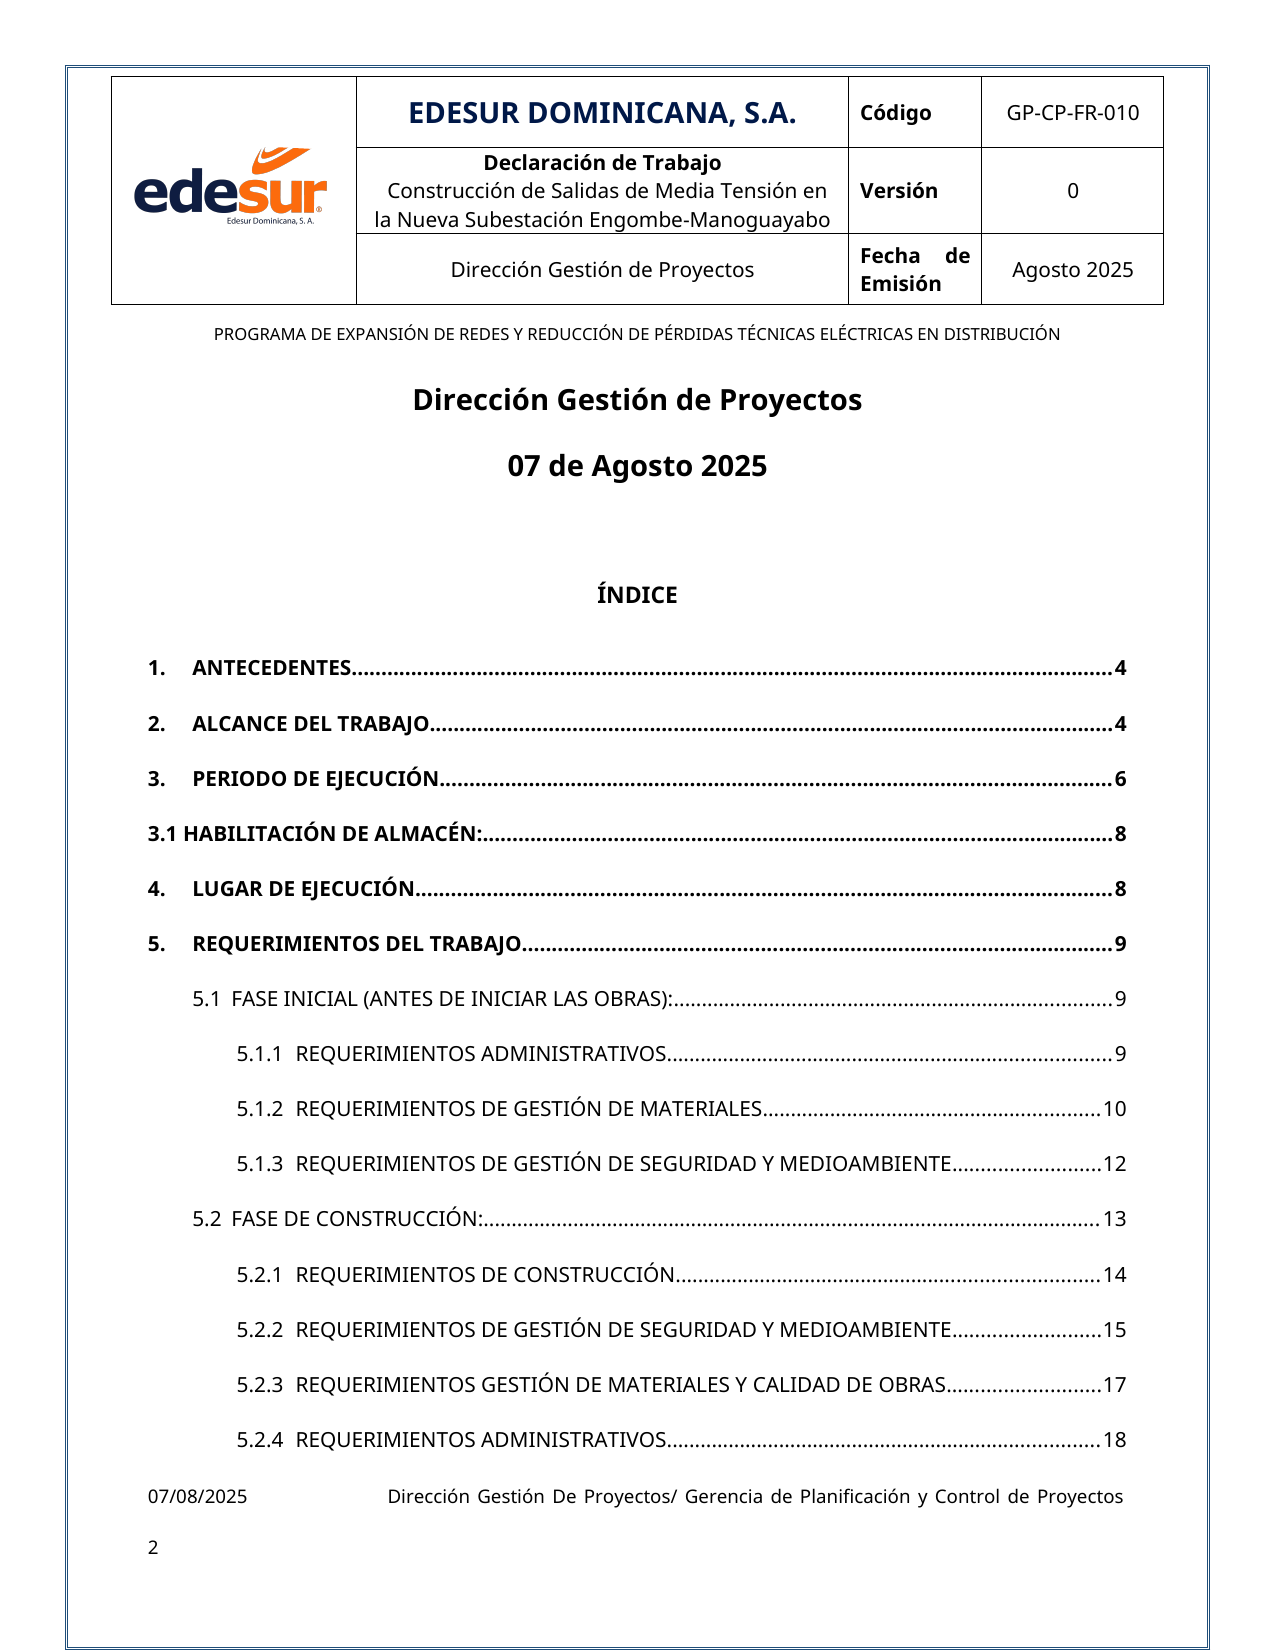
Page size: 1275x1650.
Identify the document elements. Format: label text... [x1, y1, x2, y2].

text 5. Requerimientos del Trabajo 9 [148, 929, 1127, 957]
text 5.2.1 REQUERIMIENTOS DE CONSTRUCCIÓN 14 [192, 1260, 1127, 1288]
text ÍNDICE [148, 578, 1127, 610]
text Dirección Gestión de Proyectos [148, 379, 1127, 419]
text 5.2.2 REQUERIMIENTOS DE GESTIÓN DE SEGURIDAD Y MEDIOAMBIENTE 15 [192, 1315, 1127, 1343]
text 5.2.3 REQUERIMIENTOS GESTIÓN DE MATERIALES Y CALIDAD DE OBRAS 17 [192, 1370, 1127, 1398]
text 5.2.4 REQUERIMIENTOS ADMINISTRATIVOS 18 [192, 1425, 1127, 1453]
text 2. Alcance del Trabajo 4 [148, 709, 1127, 737]
text 07 de Agosto 2025 [148, 446, 1127, 485]
text 3.1 Habilitación de almacén: 8 [148, 819, 1127, 847]
text 5.1.2 REQUERIMIENTOS DE GESTIÓN DE MATERIALES 10 [192, 1094, 1127, 1123]
text 5.1.3 REQUERIMIENTOS DE GESTIÓN DE SEGURIDAD Y MEDIOAMBIENTE 12 [192, 1149, 1127, 1178]
text 5.2 FASE DE CONSTRUCCIÓN: 13 [148, 1204, 1127, 1233]
text 5.1.1 REQUERIMIENTOS ADMINISTRATIVOS 9 [192, 1039, 1127, 1068]
picture [120, 139, 343, 230]
text 5.1 FASE INICIAL (ANTES DE INICIAR LAS OBRAS): 9 [148, 984, 1127, 1013]
text 3. Periodo de Ejecución 6 [148, 764, 1127, 792]
text 1. Antecedentes 4 [148, 653, 1127, 682]
text 4. Lugar de Ejecución 8 [148, 874, 1127, 902]
